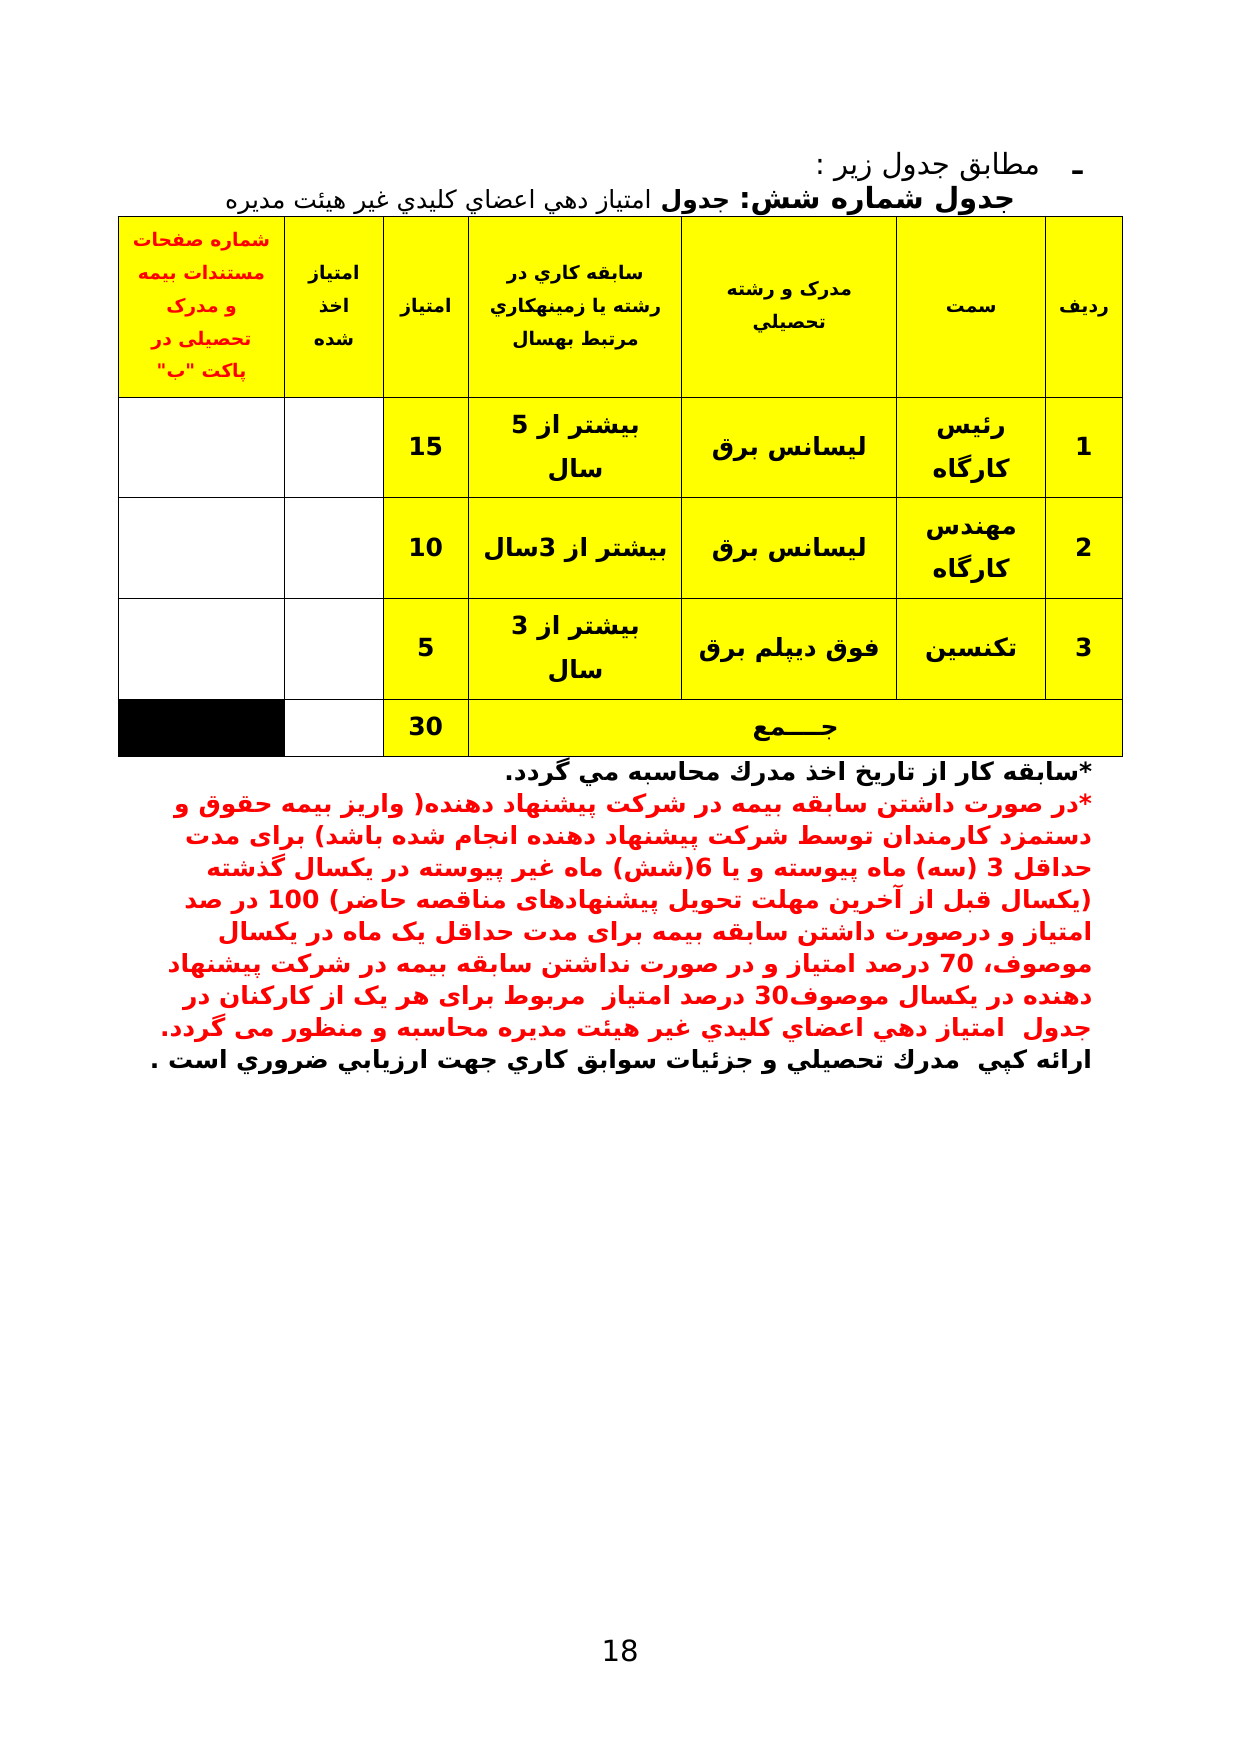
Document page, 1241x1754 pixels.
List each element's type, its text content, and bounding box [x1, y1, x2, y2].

table_cell لیسانس برق [682, 498, 896, 598]
table_cell فوق دیپلم برق [682, 599, 896, 699]
text جدول شماره شش: جدول امتياز دهي اعضاي كليدي غير هيئت مديره [148, 182, 1092, 216]
table_cell 10 [384, 498, 468, 598]
table_cell [119, 398, 284, 497]
text *در صورت داشتن سابقه بیمه در شرکت پیشنهاد دهنده( واریز بیمه حقوق و دستمزد کارمندان توسط شرکت پیشنهاد دهنده انجام شده باشد) برای مدت حداقل 3 (سه) ماه پیوسته و یا 6(شش) ماه غیر پیوسته در یکسال گذشته (یکسال قبل از آخرین مهلت تحویل پیشنهادهای مناقصه حاضر) 100 در صد امتیاز و درصورت داشتن سابقه بیمه برای مدت حداقل یک ماه در یکسال موصوف، 70 درصد امتیاز و در صورت نداشتن سابقه بیمه در شرکت پیشنهاد دهنده در یکسال موصوف30 درصد امتیاز مربوط برای هر یک از کارکنان در جدول امتياز دهي اعضاي كليدي غير هيئت مديره محاسبه و منظور می گردد. [148, 789, 1092, 1043]
table_cell رئيس کارگاه [897, 398, 1045, 497]
table_cell [119, 700, 284, 756]
table_header امتياز [384, 217, 468, 397]
table_cell [119, 599, 284, 699]
table_cell 30 [384, 700, 468, 756]
table_cell 15 [384, 398, 468, 497]
table_cell تکنسین [897, 599, 1045, 699]
table_cell [285, 398, 383, 497]
text ارائه كپي مدرك تحصيلي و جزئيات سوابق كاري جهت ارزيابي ضروري است . [148, 1046, 1092, 1075]
table_cell [285, 498, 383, 598]
table_cell 2 [1046, 498, 1122, 598]
table_cell 5 [384, 599, 468, 699]
table_header سمت [897, 217, 1045, 397]
table_header سابقه کاري در رشته يا زمينهکاري مرتبط بهسال [469, 217, 681, 397]
table_header امتياز اخذ شده [285, 217, 383, 397]
table_header شماره صفحات مستندات بیمه و مدرک تحصیلی در پاکت "ب" [119, 217, 284, 397]
table_cell 1 [1046, 398, 1122, 497]
table_cell جــــمع [469, 700, 1122, 756]
text ـ مطابق جدول زير : [148, 148, 1092, 182]
table_cell لیسانس برق [682, 398, 896, 497]
table_cell بيشتر از 5 سال [469, 398, 681, 497]
table_cell [285, 700, 383, 756]
table_cell بيشتر از 3سال [469, 498, 681, 598]
table_cell [119, 498, 284, 598]
table_cell 3 [1046, 599, 1122, 699]
table_cell بيشتر از 3 سال [469, 599, 681, 699]
table_cell مهندس کارگاه [897, 498, 1045, 598]
table_header مدرک و رشته تحصيلي [682, 217, 896, 397]
table_cell [285, 599, 383, 699]
table_header رديف [1046, 217, 1122, 397]
text *سابقه كار از تاريخ اخذ مدرك محاسبه مي گردد. [148, 757, 1092, 786]
